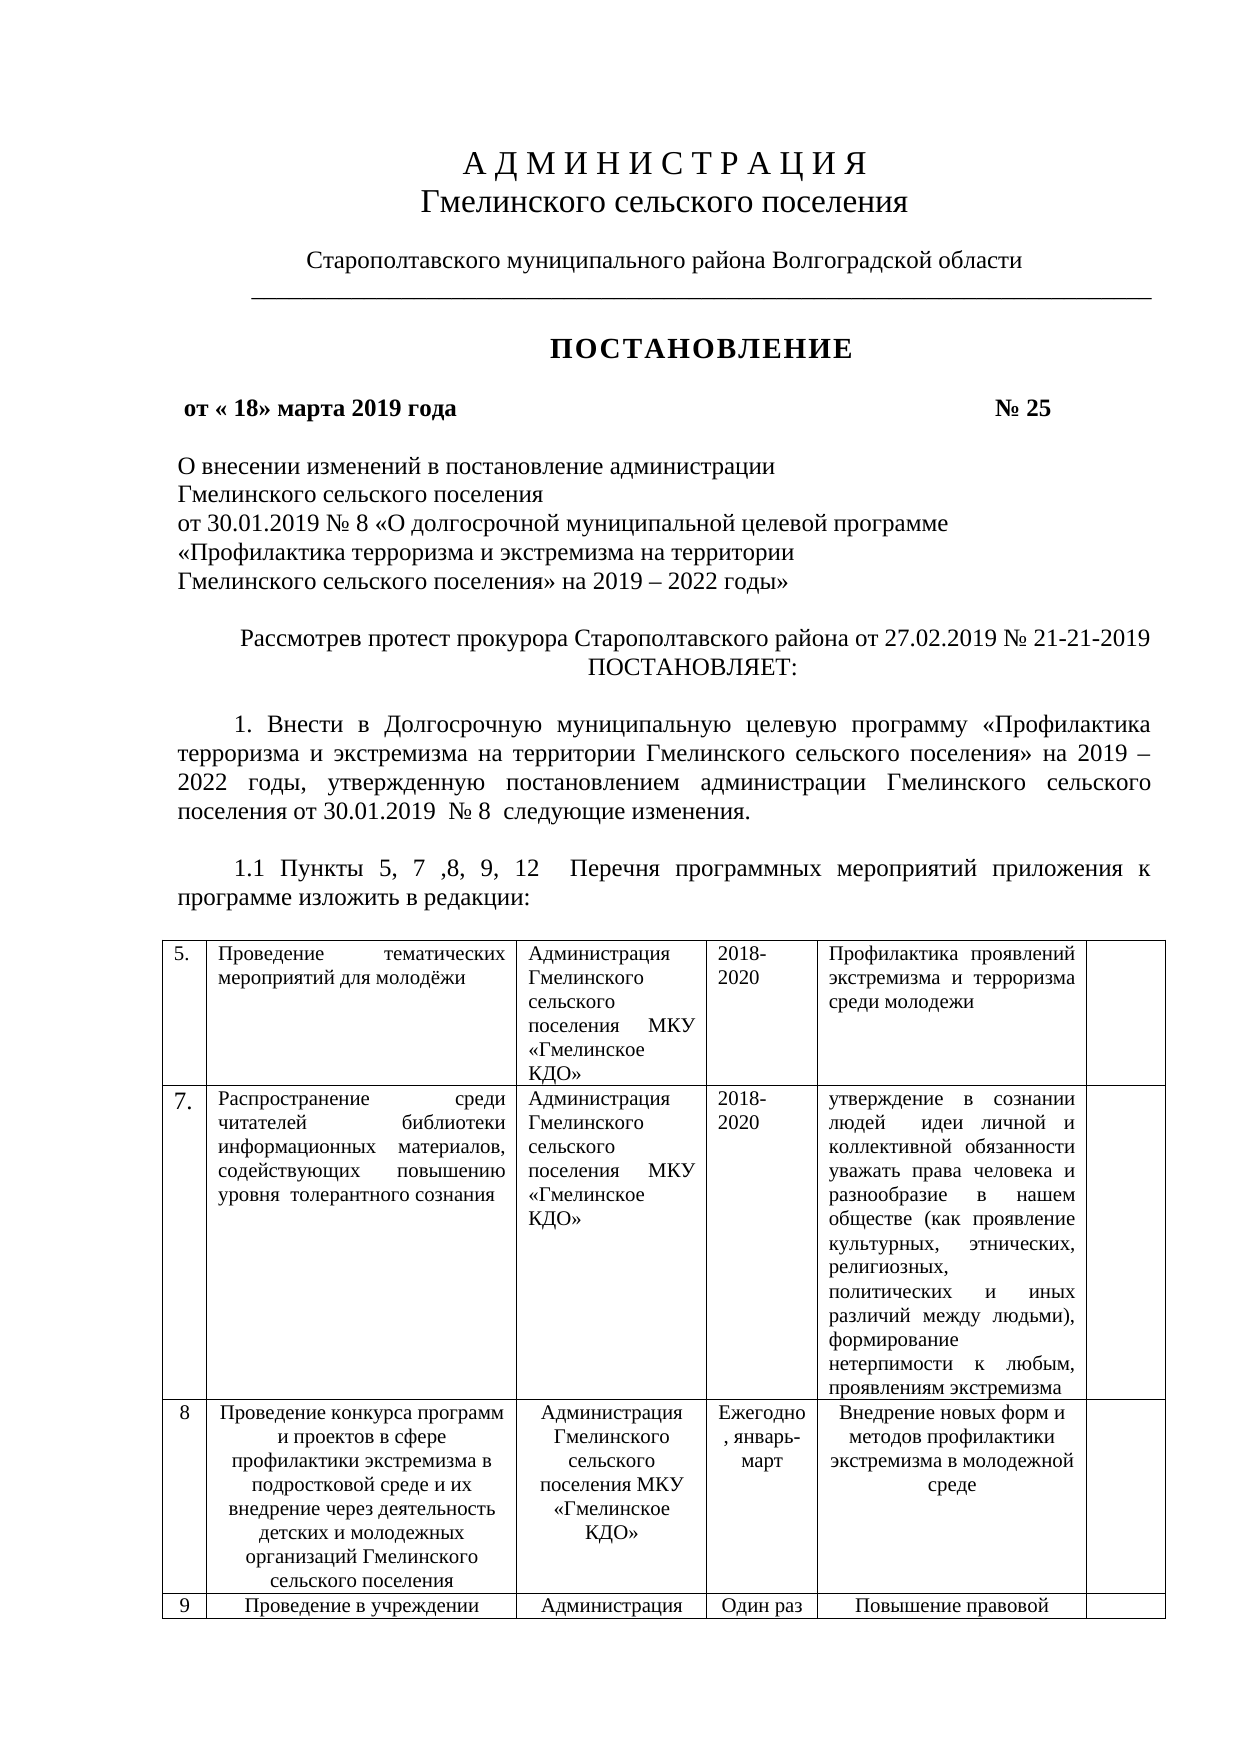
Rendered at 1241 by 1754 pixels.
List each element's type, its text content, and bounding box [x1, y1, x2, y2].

table_cell [1087, 1086, 1165, 1399]
table_cell [1087, 1594, 1165, 1617]
text ПОСТАНОВЛЕНИЕ [177, 331, 1152, 364]
table_cell Проведение конкурса программ и проектов в сфере профилактики экстремизма в подростковой среде и их внедрение через деятельность детских и молодежных организаций Гмелинского сельского поселения [207, 1400, 516, 1592]
text от « 18» марта 2019 года № 25 [177, 393, 1152, 422]
text ________________________________________________________________________ [177, 273, 1152, 302]
text 1. Внести в Долгосрочную муниципальную целевую программу «Профилактика терроризма и экстремизма на территории Гмелинского сельского поселения» на 2019 – 2022 годы, утвержденную постановлением администрации Гмелинского сельского поселения от 30.01.2019 № 8 следующие изменения. [177, 709, 1152, 824]
table_header Профилактика проявлений экстремизма и терроризма среди молодежи [818, 941, 1086, 1085]
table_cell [517, 1594, 706, 1617]
text Рассмотрев протест прокурора Старополтавского района от 27.02.2019 № 21-21-2019 [177, 623, 1152, 652]
table_cell [1087, 1400, 1165, 1592]
text 1.1 Пункты 5, 7 ,8, 9, 12 Перечня программных мероприятий приложения к программе изложить в редакции: [177, 853, 1152, 911]
table_cell 2018-2020 [707, 1086, 817, 1399]
text «Профилактика терроризма и экстремизма на территории [177, 537, 1152, 566]
table_header [1087, 941, 1165, 1085]
table_header 5. [163, 941, 206, 1085]
subtitle АДМИНИСТРАЦИЯ [177, 143, 1152, 181]
table_cell утверждение в сознании людей идеи личной и коллективной обязанности уважать права человека и разнообразие в нашем обществе (как проявление культурных, этнических, религиозных, политических и иных различий между людьми), формирование нетерпимости к любым, проявлениям экстремизма [818, 1086, 1086, 1399]
text Гмелинского сельского поселения» на 2019 – 2022 годы» [177, 566, 1152, 594]
subtitle Старополтавского муниципального района Волгоградской области [177, 245, 1152, 273]
table_cell Распространение среди читателей библиотеки информационных материалов, содействующих повышению уровня толерантного сознания [207, 1086, 516, 1399]
text Гмелинского сельского поселения [177, 181, 1152, 220]
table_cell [707, 1594, 817, 1617]
table_cell 7. [163, 1086, 206, 1399]
table_cell Внедрение новых форм и методов профилактики экстремизма в молодежной среде [818, 1400, 1086, 1592]
table_cell Администрация Гмелинского сельского поселения МКУ «Гмелинское КДО» [517, 1086, 706, 1399]
table_header Проведение тематических мероприятий для молодёжи [207, 941, 516, 1085]
table_cell Ежегодно, январь-март [707, 1400, 817, 1592]
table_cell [207, 1594, 516, 1617]
text ПОСТАНОВЛЯЕТ: [177, 652, 1152, 681]
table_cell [818, 1594, 1086, 1617]
text от 30.01.2019 № 8 «О долгосрочной муниципальной целевой программе [177, 508, 1152, 537]
text Гмелинского сельского поселения [177, 479, 1152, 508]
table_cell Администрация Гмелинского сельского поселения МКУ «Гмелинское КДО» [517, 1400, 706, 1592]
table_header Администрация Гмелинского сельского поселения МКУ «Гмелинское КДО» [517, 941, 706, 1085]
table_cell 9 [163, 1594, 206, 1617]
table_cell 8 [163, 1400, 206, 1592]
text О внесении изменений в постановление администрации [177, 451, 1152, 479]
table_header 2018-2020 [707, 941, 817, 1085]
